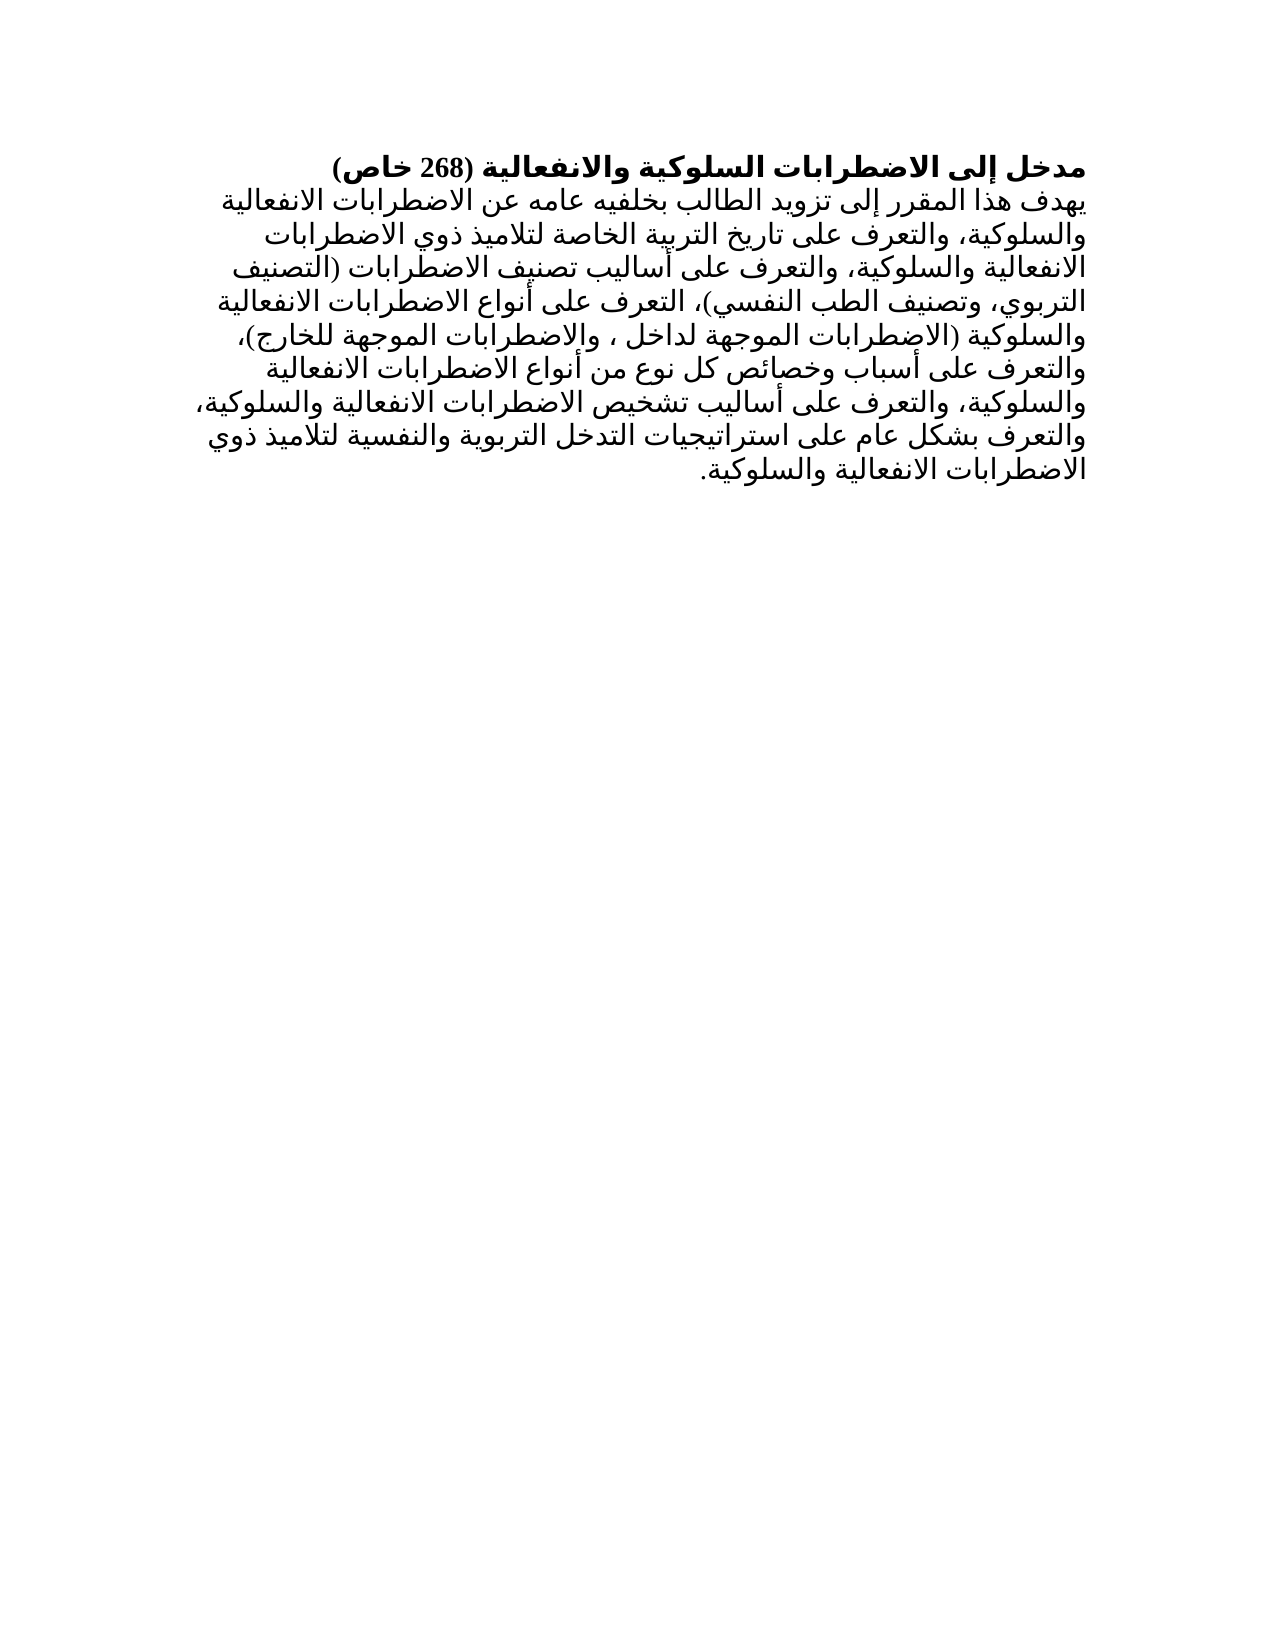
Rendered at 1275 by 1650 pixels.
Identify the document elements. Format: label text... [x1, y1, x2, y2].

text مدخل إلى الاضطرابات السلوكية والانفعالية (268 خاص) [187, 150, 1087, 183]
text يهدف هذا المقرر إلى تزويد الطالب بخلفيه عامه عن الاضطرابات الانفعالية والسلوكية، والتعرف على تاريخ التربية الخاصة لتلاميذ ذوي الاضطرابات الانفعالية والسلوكية، والتعرف على أساليب تصنيف الاضطرابات (التصنيف التربوي، وتصنيف الطب النفسي)، التعرف على أنواع الاضطرابات الانفعالية والسلوكية (الاضطرابات الموجهة لداخل ، والاضطرابات الموجهة للخارج)، والتعرف على أسباب وخصائص كل نوع من أنواع الاضطرابات الانفعالية والسلوكية، والتعرف على أساليب تشخيص الاضطرابات الانفعالية والسلوكية، والتعرف بشكل عام على استراتيجيات التدخل التربوية والنفسية لتلاميذ ذوي الاضطرابات الانفعالية والسلوكية. [187, 183, 1087, 485]
